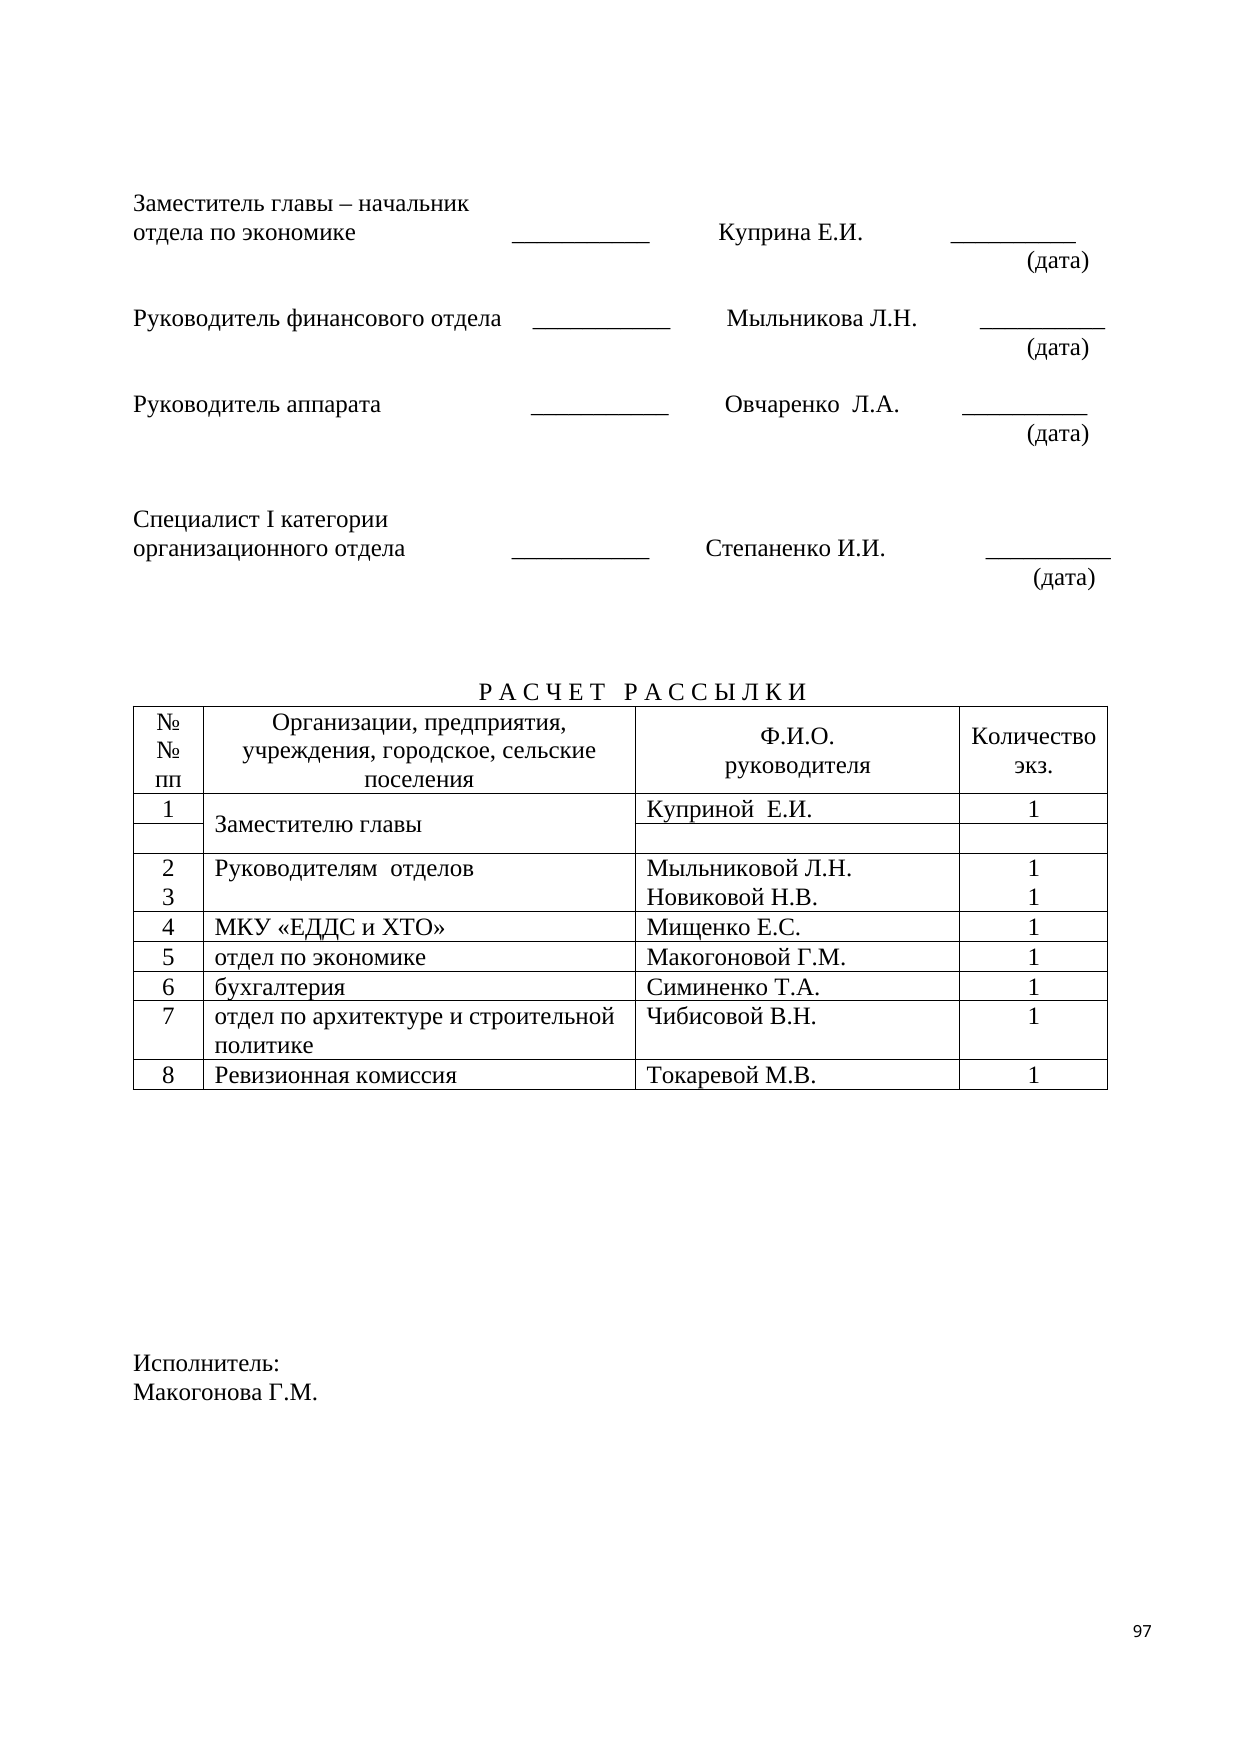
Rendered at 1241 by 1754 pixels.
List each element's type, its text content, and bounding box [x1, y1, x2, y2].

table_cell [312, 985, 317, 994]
text (дата) [133, 418, 1152, 447]
text Р А С Ч Е Т Р А С С Ы Л К И [133, 677, 1152, 706]
text (дата) [133, 246, 1152, 274]
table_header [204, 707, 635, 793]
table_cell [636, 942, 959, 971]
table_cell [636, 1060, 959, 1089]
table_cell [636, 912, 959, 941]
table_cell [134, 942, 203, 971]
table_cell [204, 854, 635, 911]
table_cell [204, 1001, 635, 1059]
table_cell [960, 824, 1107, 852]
text (дата) [133, 332, 1152, 361]
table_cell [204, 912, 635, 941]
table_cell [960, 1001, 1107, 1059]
text Исполнитель: [133, 1348, 1152, 1377]
text Макогонова Г.М. [133, 1377, 1152, 1406]
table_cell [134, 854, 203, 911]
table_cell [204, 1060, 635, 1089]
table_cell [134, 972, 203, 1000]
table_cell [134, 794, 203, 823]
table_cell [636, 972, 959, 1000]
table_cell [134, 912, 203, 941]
text Руководитель аппарата ___________ Овчаренко Л.А. __________ [133, 389, 1152, 418]
text Заместитель главы – начальник [133, 188, 1152, 217]
text (дата) [133, 562, 1152, 591]
text Специалист I категории [133, 504, 1152, 533]
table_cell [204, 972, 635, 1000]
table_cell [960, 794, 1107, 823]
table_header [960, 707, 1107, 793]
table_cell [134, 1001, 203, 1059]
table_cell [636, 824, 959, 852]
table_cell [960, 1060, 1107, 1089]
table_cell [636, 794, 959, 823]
text организационного отдела ___________ Степаненко И.И. __________ [133, 533, 1152, 562]
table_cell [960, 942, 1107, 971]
text отдела по экономике ___________ Куприна Е.И. __________ [133, 217, 1152, 246]
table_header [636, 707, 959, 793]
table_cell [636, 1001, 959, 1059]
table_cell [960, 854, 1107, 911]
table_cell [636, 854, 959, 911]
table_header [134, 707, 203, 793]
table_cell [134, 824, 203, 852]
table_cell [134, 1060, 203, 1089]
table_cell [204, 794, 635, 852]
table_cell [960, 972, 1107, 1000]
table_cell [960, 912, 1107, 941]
text Руководитель финансового отдела ___________ Мыльникова Л.Н. __________ [133, 303, 1152, 332]
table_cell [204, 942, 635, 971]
